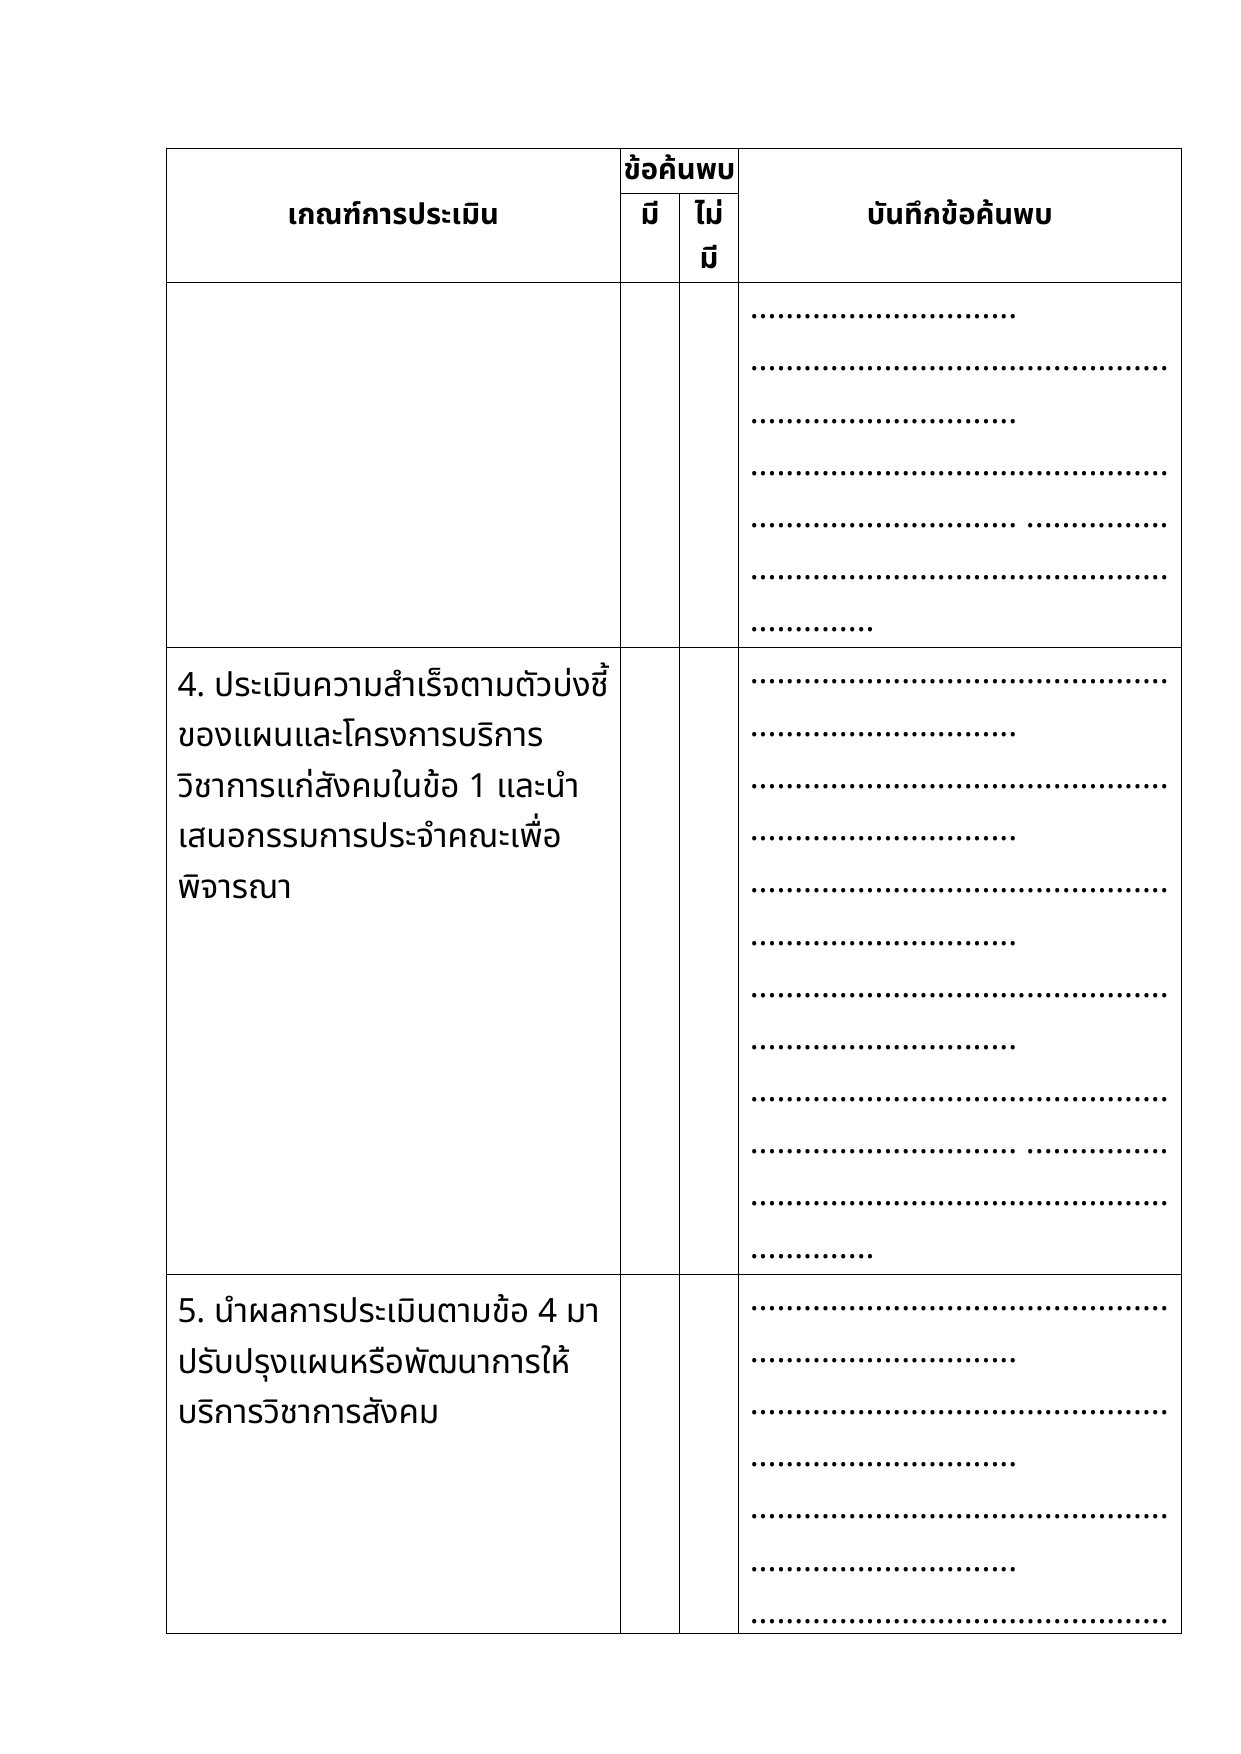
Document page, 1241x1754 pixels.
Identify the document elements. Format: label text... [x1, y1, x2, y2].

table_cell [739, 283, 1181, 647]
table_header ข้อค้นพบ [621, 149, 738, 193]
table_cell [621, 283, 679, 647]
table_header บันทึกข้อค้นพบ [739, 149, 1181, 282]
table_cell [739, 1275, 1181, 1633]
table_cell [680, 648, 738, 1273]
table_cell [621, 1275, 679, 1633]
table_cell 4. ประเมินความสำเร็จตามตัวบ่งชี้ของแผนและโครงการบริการวิชาการแก่สังคมในข้อ 1 และนำเสนอกรรมการประจำคณะเพื่อพิจารณา [167, 648, 620, 1273]
table_cell ไม่มี [680, 194, 738, 282]
table_cell [621, 648, 679, 1273]
table_header เกณฑ์การประเมิน [167, 149, 620, 282]
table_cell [167, 283, 620, 647]
table_cell [680, 283, 738, 647]
table_cell มี [621, 194, 679, 282]
table_cell [680, 1275, 738, 1633]
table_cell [167, 1275, 620, 1633]
